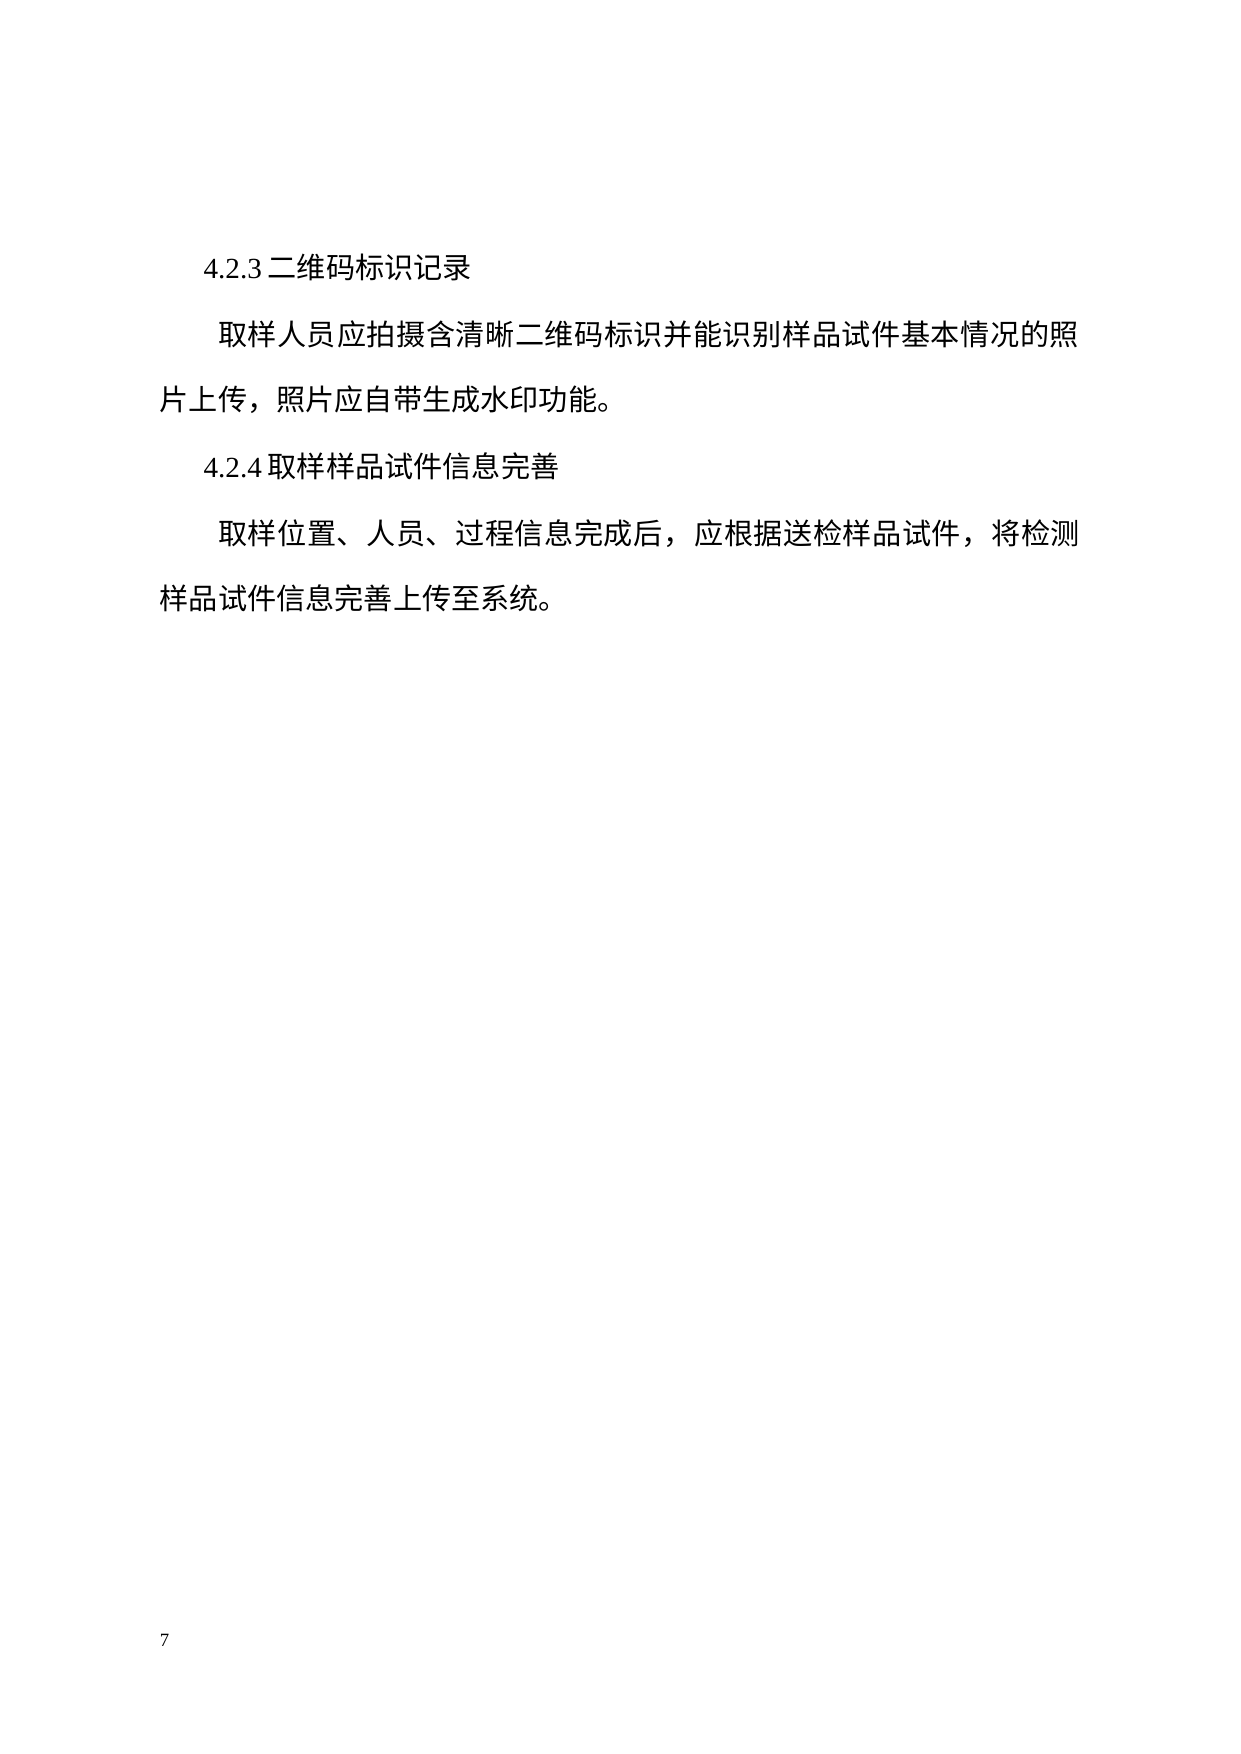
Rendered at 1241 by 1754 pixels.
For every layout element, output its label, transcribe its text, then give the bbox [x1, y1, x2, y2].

text 4.2.4取样样品试件信息完善 [195, 432, 1089, 499]
text 4.2.3二维码标识记录 [195, 233, 1089, 300]
text 取样位置、人员、过程信息完成后，应根据送检样品试件，将检测样品试件信息完善上传至系统。 [151, 499, 1089, 631]
text 取样人员应拍摄含清晰二维码标识并能识别样品试件基本情况的照片上传，照片应自带生成水印功能。 [151, 300, 1089, 432]
